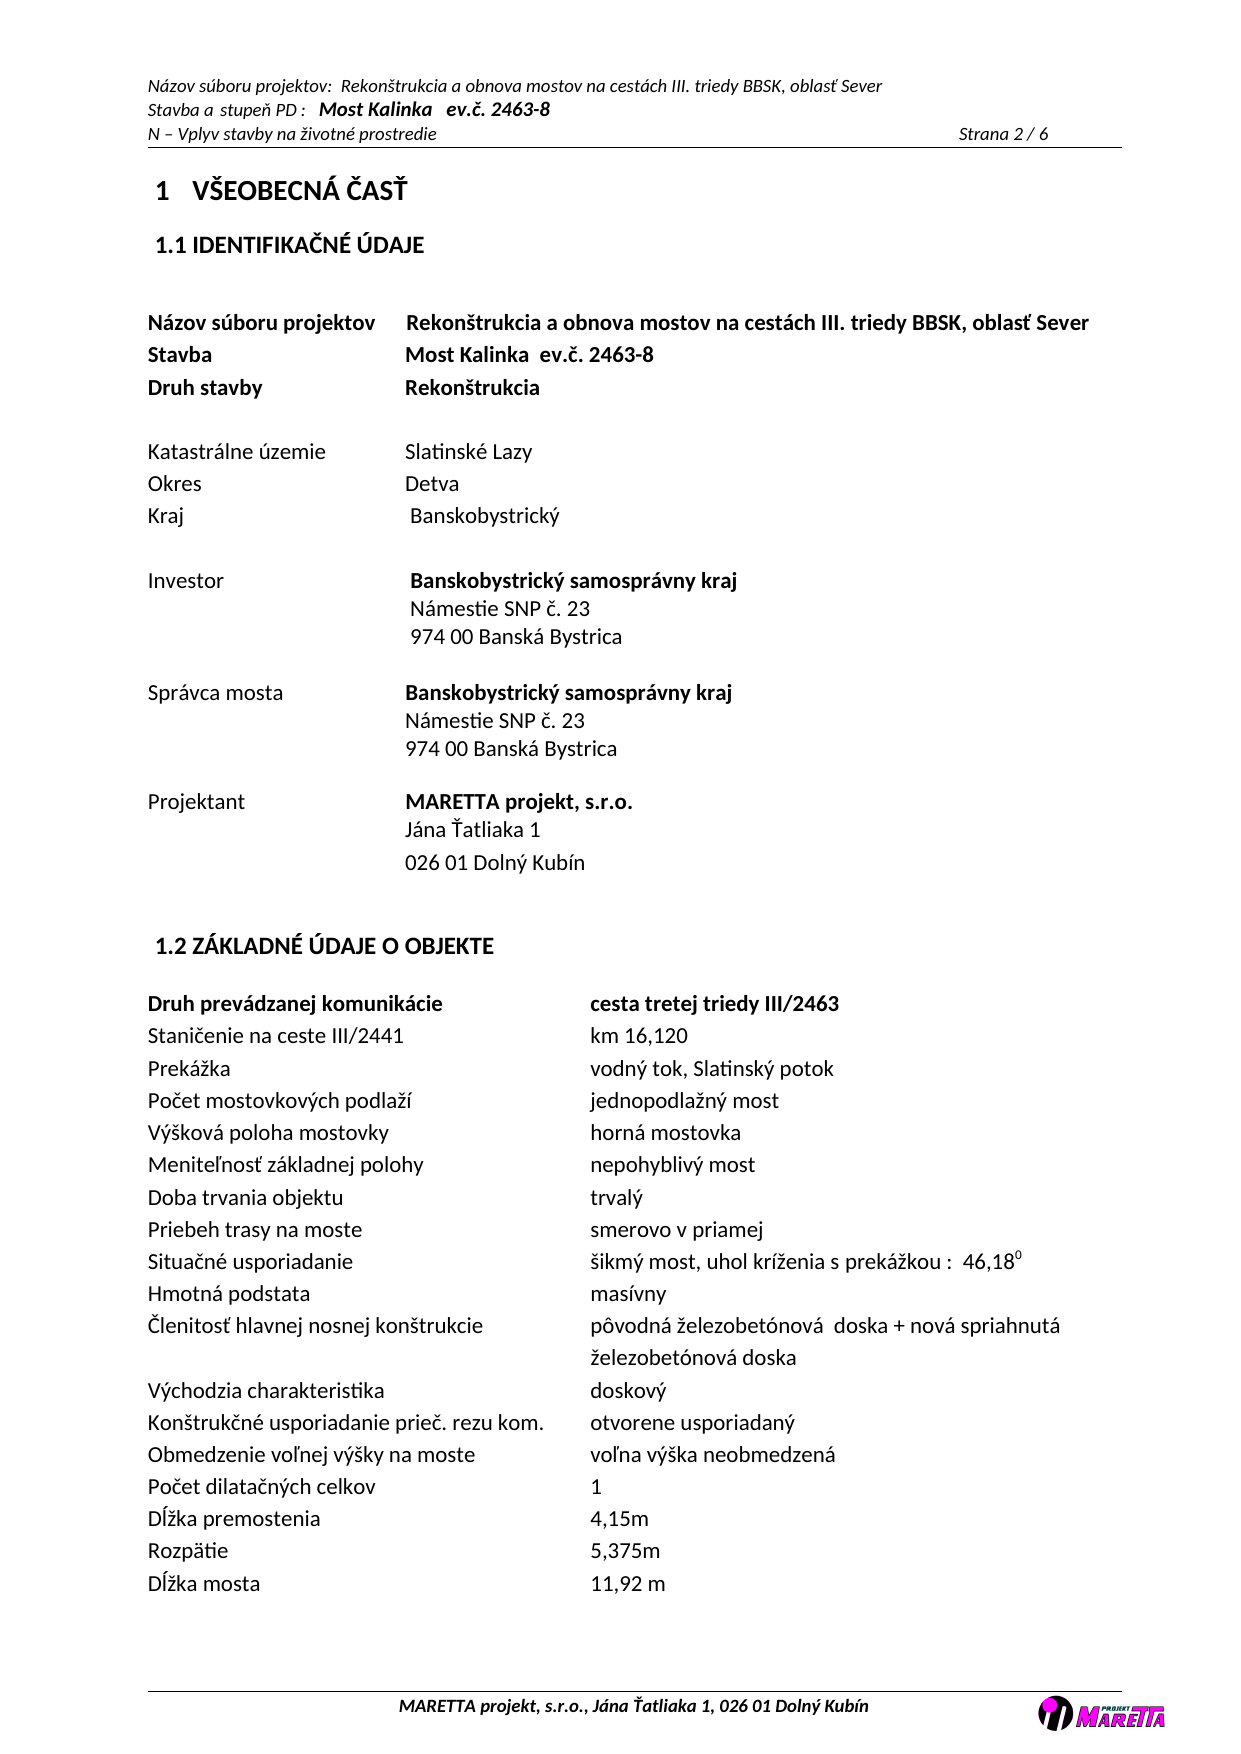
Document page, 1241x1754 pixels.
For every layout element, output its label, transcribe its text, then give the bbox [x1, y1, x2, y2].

text Stavba Most Kalinka ev.č. 2463-8 [148, 341, 1122, 368]
text Názov súboru projektov Rekonštrukcia a obnova mostov na cestách III. triedy BBSK, oblasť Sever [148, 308, 1122, 336]
text Kraj Banskobystrický [148, 501, 1122, 529]
text Staničenie na ceste III/2441 km 16,120 [148, 1022, 1122, 1050]
text Situačné usporiadanie šikmý most, uhol kríženia s prekážkou : 46,180 [148, 1247, 1122, 1275]
text Doba trvania objektu trvalý [148, 1183, 1122, 1211]
text Jána Ťatliaka 1 [295, 815, 1122, 843]
subtitle VŠEOBECNÁ ČASŤ [154, 172, 1122, 208]
picture [1037, 1694, 1166, 1732]
text Investor Banskobystrický samosprávny kraj [148, 566, 1122, 594]
text Dĺžka mosta 11,92 m [148, 1569, 1122, 1597]
text Dĺžka premostenia 4,15m [148, 1504, 1122, 1532]
text Okres Detva [148, 469, 1122, 497]
text Východzia charakteristika doskový [148, 1376, 1122, 1404]
text Projektant MARETTA projekt, s.r.o. [148, 787, 1122, 815]
text Konštrukčné usporiadanie prieč. rezu kom. otvorene usporiadaný [148, 1408, 1122, 1436]
text Námestie SNP č. 23 [295, 594, 1122, 622]
text Výšková poloha mostovky horná mostovka [148, 1118, 1122, 1146]
text Meniteľnosť základnej polohy nepohyblivý most [148, 1150, 1122, 1178]
text Prekážka vodný tok, Slatinský potok [148, 1054, 1122, 1082]
text Námestie SNP č. 23 [295, 706, 1122, 734]
text Členitosť hlavnej nosnej konštrukcie pôvodná železobetónová doska + nová spriahnutá [148, 1311, 1122, 1339]
text Správca mosta Banskobystrický samosprávny kraj [148, 678, 1122, 706]
subtitle ZÁKLADNÉ ÚDAJE O OBJEKTE [154, 930, 1122, 960]
text Katastrálne územie Slatinské Lazy [148, 437, 1122, 465]
text Počet mostovkových podlaží jednopodlažný most [148, 1086, 1122, 1114]
text Priebeh trasy na moste smerovo v priamej [148, 1215, 1122, 1243]
text Obmedzenie voľnej výšky na moste voľna výška neobmedzená [148, 1440, 1122, 1468]
text železobetónová doska [148, 1343, 1122, 1372]
subtitle IDENTIFIKAČNÉ ÚDAJE [154, 229, 1122, 259]
text Rozpätie 5,375m [148, 1537, 1122, 1565]
text Druh prevádzanej komunikácie cesta tretej triedy III/2463 [148, 989, 1122, 1017]
text Počet dilatačných celkov 1 [148, 1472, 1122, 1500]
text 974 00 Banská Bystrica [295, 734, 1122, 762]
text Hmotná podstata masívny [148, 1279, 1122, 1307]
text Druh stavby Rekonštrukcia [148, 373, 1122, 401]
text 974 00 Banská Bystrica [295, 622, 1122, 650]
text 026 01 Dolný Kubín [295, 848, 1122, 876]
